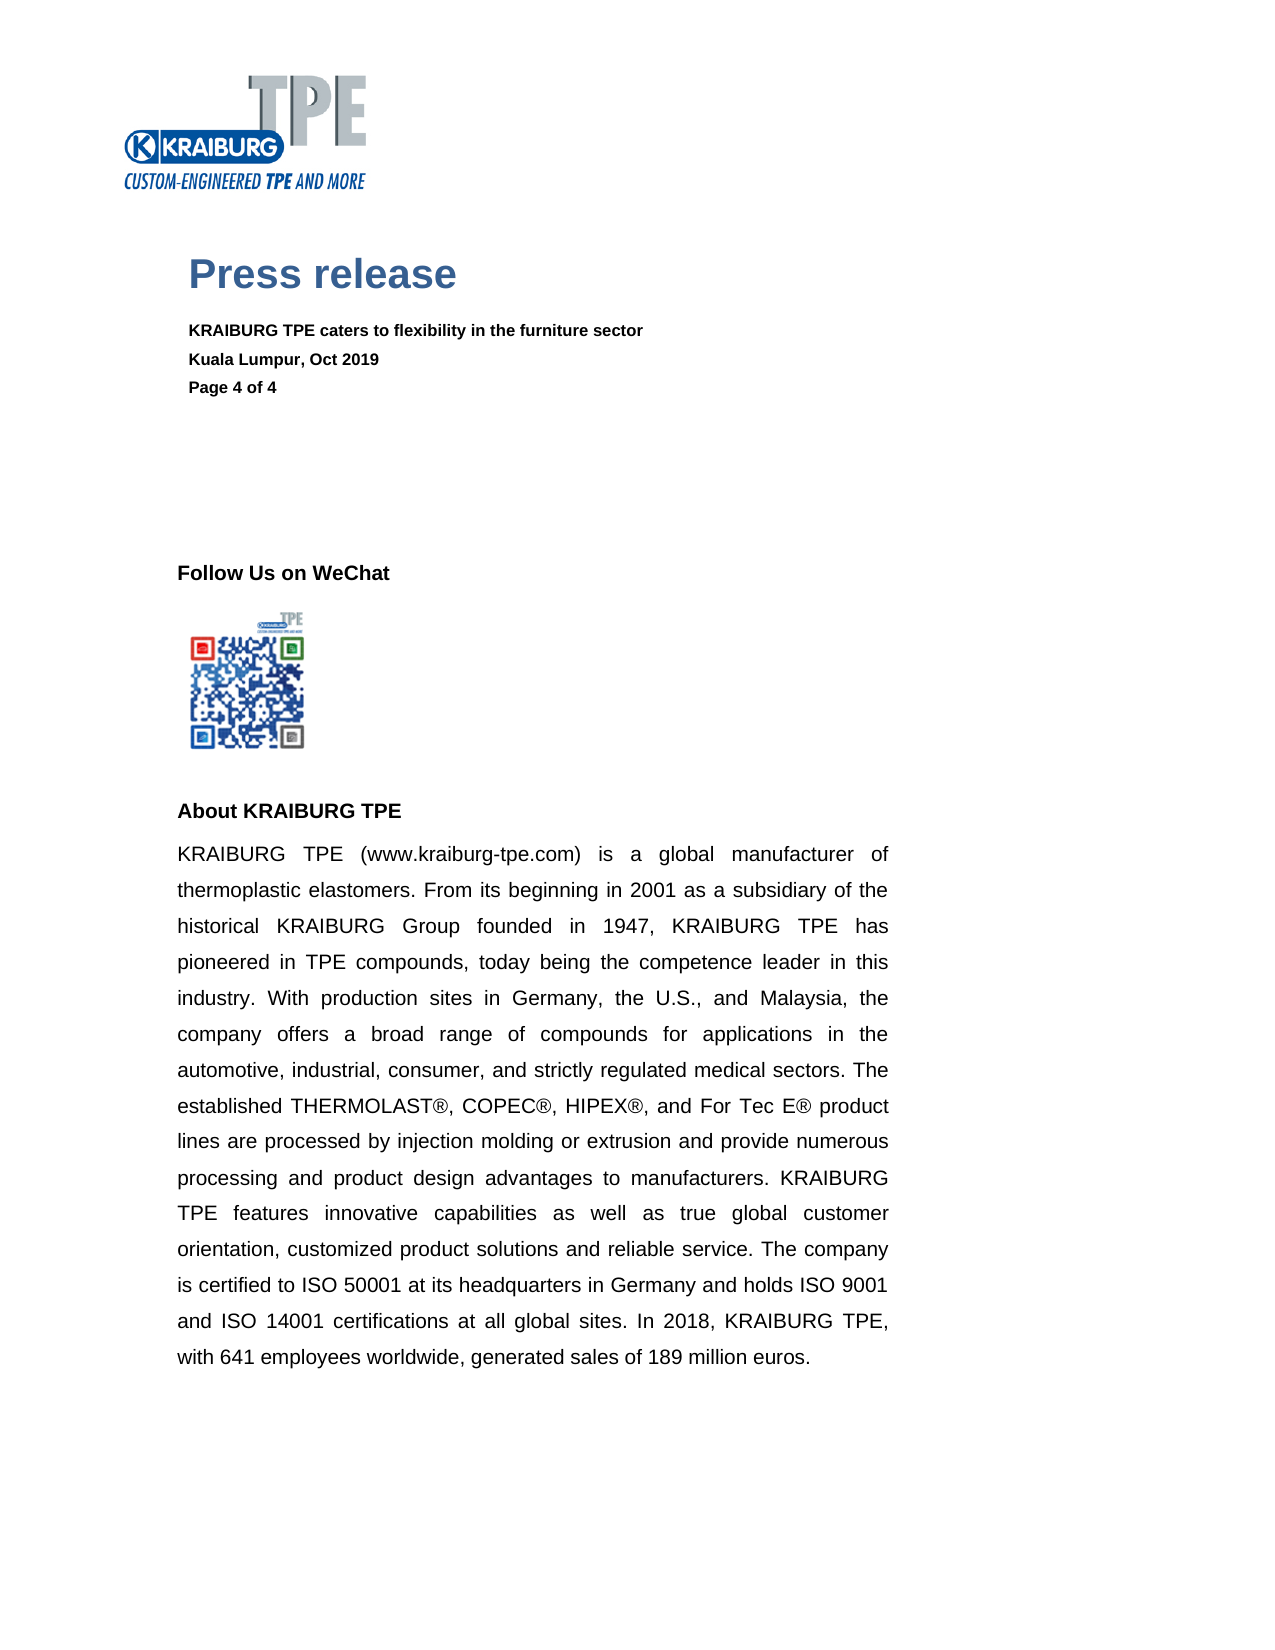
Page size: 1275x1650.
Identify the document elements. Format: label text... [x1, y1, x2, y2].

text KRAIBURG TPE (www.kraiburg-tpe.com) is a global manufacturer of thermoplastic elastomers. From its beginning in 2001 as a subsidiary of the historical KRAIBURG Group founded in 1947, KRAIBURG TPE has pioneered in TPE compounds, today being the competence leader in this industry. With production sites in Germany, the U.S., and Malaysia, the company offers a broad range of compounds for applications in the automotive, industrial, consumer, and strictly regulated medical sectors. The established THERMOLAST®, COPEC®, HIPEX®, and For Tec E® product lines are processed by injection molding or extrusion and provide numerous processing and product design advantages to manufacturers. KRAIBURG TPE features innovative capabilities as well as true global customer orientation, customized product solutions and reliable service. The company is certified to ISO 50001 at its headquarters in Germany and holds ISO 9001 and ISO 14001 certifications at all global sites. In 2018, KRAIBURG TPE, with 641 employees worldwide, generated sales of 189 million euros. [177, 842, 889, 1369]
picture [177, 603, 313, 774]
text Follow Us on WeChat [177, 561, 871, 585]
picture [112, 59, 378, 205]
text About KRAIBURG TPE [177, 799, 889, 823]
